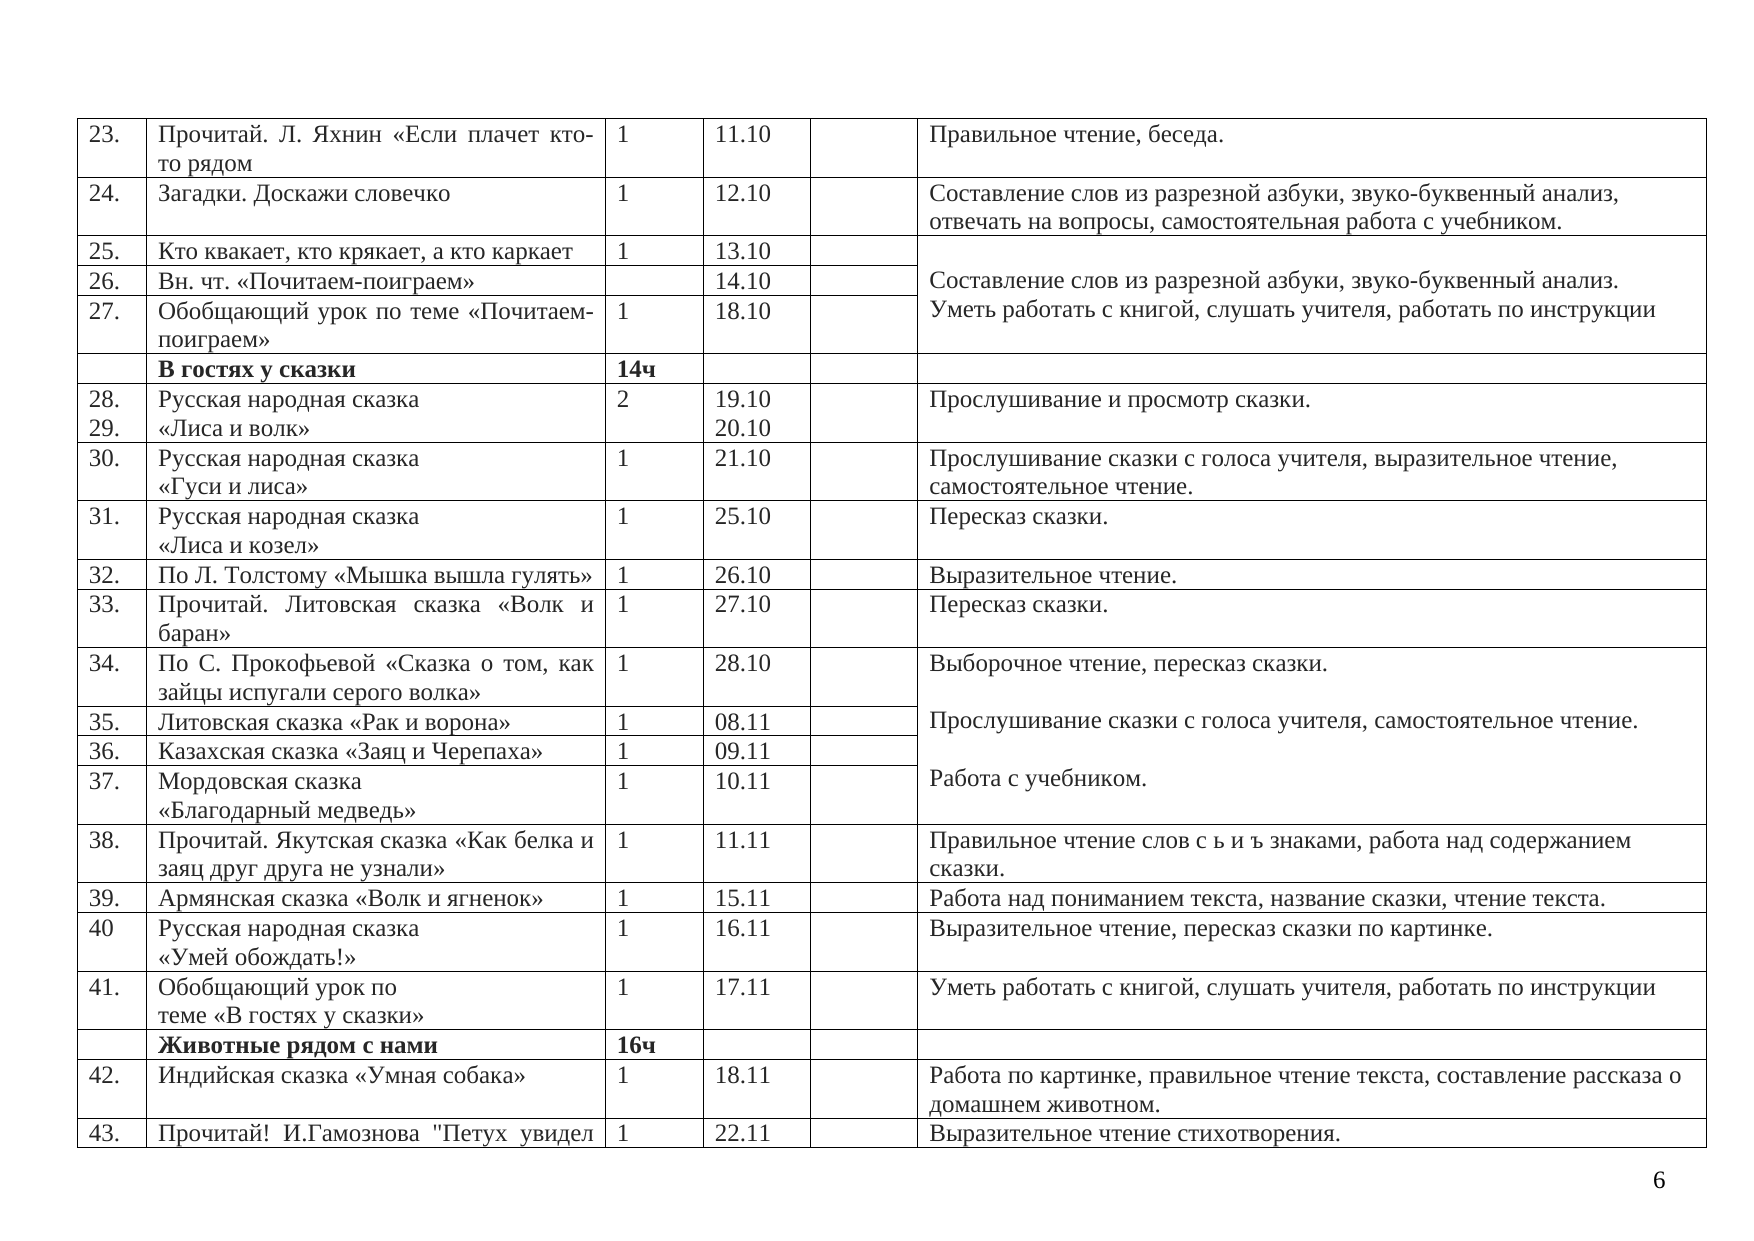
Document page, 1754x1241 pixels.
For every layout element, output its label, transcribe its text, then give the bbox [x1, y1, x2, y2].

table_cell 27.10 [704, 590, 810, 647]
table_cell 1 [606, 766, 703, 824]
table_cell 22.11 [704, 1119, 810, 1147]
table_cell 14.10 [704, 266, 810, 295]
table_cell [811, 354, 917, 383]
table_cell [811, 560, 917, 588]
table_cell 12.10 [704, 178, 810, 235]
table_cell 1 [606, 501, 703, 559]
table_cell 24. [78, 178, 146, 235]
table_cell [704, 354, 810, 383]
table_cell Русская народная сказка «Гуси и лиса» [147, 443, 605, 500]
table_cell [811, 178, 917, 235]
table_cell Пересказ сказки. [918, 501, 1706, 559]
table_cell Казахская сказка «Заяц и Черепаха» [147, 736, 605, 765]
table_cell 14ч [606, 354, 703, 383]
table_cell [811, 590, 917, 647]
table_cell 43. [78, 1119, 146, 1147]
table_cell [811, 501, 917, 559]
table_cell [811, 825, 917, 882]
table_cell Русская народная сказка «Лиса и козел» [147, 501, 605, 559]
table_cell [811, 1060, 917, 1117]
table_cell Правильное чтение, беседа. [918, 119, 1706, 177]
table_cell Прослушивание сказки с голоса учителя, выразительное чтение, самостоятельное чтение. [918, 443, 1706, 500]
table_cell 1 [606, 1119, 703, 1147]
table_cell 18.11 [704, 1060, 810, 1117]
table_cell [811, 972, 917, 1029]
table_cell Правильное чтение слов с ь и ъ знаками, работа над содержанием сказки. [918, 825, 1706, 882]
table_cell [811, 766, 917, 824]
table_cell [918, 354, 1706, 383]
table_cell Выразительное чтение, пересказ сказки по картинке. [918, 913, 1706, 971]
table_cell Русская народная сказка «Умей обождать!» [147, 913, 605, 971]
table_cell Загадки. Доскажи словечко [147, 178, 605, 235]
table_cell 1 [606, 972, 703, 1029]
table_cell [918, 1030, 1706, 1059]
table_cell Пересказ сказки. [918, 590, 1706, 647]
table_cell Животные рядом с нами [147, 1030, 605, 1059]
table_cell 33. [78, 590, 146, 647]
table_cell Литовская сказка «Рак и ворона» [147, 707, 605, 735]
table_cell 1 [606, 648, 703, 706]
table_cell [78, 1030, 146, 1059]
table_cell 1 [606, 1060, 703, 1117]
table_cell 17.11 [704, 972, 810, 1029]
table_cell 19.10 20.10 [704, 384, 810, 442]
table_cell [811, 648, 917, 706]
table_cell 2 [606, 384, 703, 442]
table_cell 16ч [606, 1030, 703, 1059]
table_cell По Л. Толстому «Мышка вышла гулять» [147, 560, 605, 588]
table_cell 1 [606, 296, 703, 353]
table_cell 42. [78, 1060, 146, 1117]
table_cell 08.11 [704, 707, 810, 735]
table_cell 32. [78, 560, 146, 588]
table_cell 1 [606, 590, 703, 647]
table_cell Вн. чт. «Почитаем-поиграем» [147, 266, 605, 295]
table_cell 38. [78, 825, 146, 882]
table_cell 41. [78, 972, 146, 1029]
table_cell Прочитай. Литовская сказка «Волк и баран» [147, 590, 605, 647]
table_cell 26.10 [704, 560, 810, 588]
table_cell [811, 736, 917, 765]
table_cell Кто квакает, кто крякает, а кто каркает [147, 236, 605, 265]
table_cell [811, 913, 917, 971]
table_cell 37. [78, 766, 146, 824]
table_cell [811, 883, 917, 912]
table_cell [704, 1030, 810, 1059]
table_cell 26. [78, 266, 146, 295]
table_cell Составление слов из разрезной азбуки, звуко-буквенный анализ, отвечать на вопросы, самостоятельная работа с учебником. [918, 178, 1706, 235]
table_cell 11.10 [704, 119, 810, 177]
table_cell Работа над пониманием текста, название сказки, чтение текста. [918, 883, 1706, 912]
table_cell 30. [78, 443, 146, 500]
table_cell [811, 443, 917, 500]
table_cell [811, 236, 917, 265]
table_cell 15.11 [704, 883, 810, 912]
table_cell 1 [606, 178, 703, 235]
table_cell [811, 296, 917, 353]
table_cell 1 [606, 236, 703, 265]
table_cell 21.10 [704, 443, 810, 500]
table_cell Прослушивание и просмотр сказки. [918, 384, 1706, 442]
table_cell Русская народная сказка «Лиса и волк» [147, 384, 605, 442]
table_cell 39. [78, 883, 146, 912]
table_cell 1 [606, 825, 703, 882]
table_cell Обобщающий урок по теме «В гостях у сказки» [147, 972, 605, 1029]
table_cell 34. [78, 648, 146, 706]
table_cell 25. [78, 236, 146, 265]
table_cell 25.10 [704, 501, 810, 559]
table_cell [811, 1119, 917, 1147]
table_cell [811, 707, 917, 735]
table_cell Составление слов из разрезной азбуки, звуко-буквенный анализ. Уметь работать с книгой, слушать учителя, работать по инструкции [918, 236, 1706, 353]
table_cell 11.11 [704, 825, 810, 882]
table_cell 1 [606, 736, 703, 765]
table_cell 09.11 [704, 736, 810, 765]
table_cell 18.10 [704, 296, 810, 353]
table_cell [606, 266, 703, 295]
table_cell [811, 266, 917, 295]
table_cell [918, 1119, 1706, 1147]
table_cell 27. [78, 296, 146, 353]
table_cell 28.10 [704, 648, 810, 706]
table_cell 1 [606, 560, 703, 588]
table_cell 40 [78, 913, 146, 971]
table_cell Обобщающий урок по теме «Почитаем-поиграем» [147, 296, 605, 353]
table_cell Мордовская сказка «Благодарный медведь» [147, 766, 605, 824]
table_cell 1 [606, 883, 703, 912]
table_cell В гостях у сказки [147, 354, 605, 383]
table_cell 10.11 [704, 766, 810, 824]
table_cell 23. [78, 119, 146, 177]
table_cell Индийская сказка «Умная собака» [147, 1060, 605, 1117]
table_cell 13.10 [704, 236, 810, 265]
table_cell Работа по картинке, правильное чтение текста, составление рассказа о домашнем животном. [918, 1060, 1706, 1117]
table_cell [147, 1119, 605, 1147]
table_cell По С. Прокофьевой «Сказка о том, как зайцы испугали серого волка» [147, 648, 605, 706]
table_cell Уметь работать с книгой, слушать учителя, работать по инструкции [918, 972, 1706, 1029]
table_cell [811, 1030, 917, 1059]
table_cell 28. 29. [78, 384, 146, 442]
table_cell [811, 384, 917, 442]
table_cell Прочитай. Якутская сказка «Как белка и заяц друг друга не узнали» [147, 825, 605, 882]
table_cell 1 [606, 119, 703, 177]
table_cell Армянская сказка «Волк и ягненок» [147, 883, 605, 912]
table_cell 16.11 [704, 913, 810, 971]
table_cell 1 [606, 707, 703, 735]
table_cell Выборочное чтение, пересказ сказки. Прослушивание сказки с голоса учителя, самостоятельное чтение. Работа с учебником. [918, 648, 1706, 824]
table_cell [811, 119, 917, 177]
table_cell [78, 354, 146, 383]
table_cell 36. [78, 736, 146, 765]
table_cell Выразительное чтение. [918, 560, 1706, 588]
table_cell 31. [78, 501, 146, 559]
table_cell 35. [78, 707, 146, 735]
table_cell 1 [606, 443, 703, 500]
table_cell Прочитай. Л. Яхнин «Если плачет кто-то рядом [147, 119, 605, 177]
table_cell 1 [606, 913, 703, 971]
